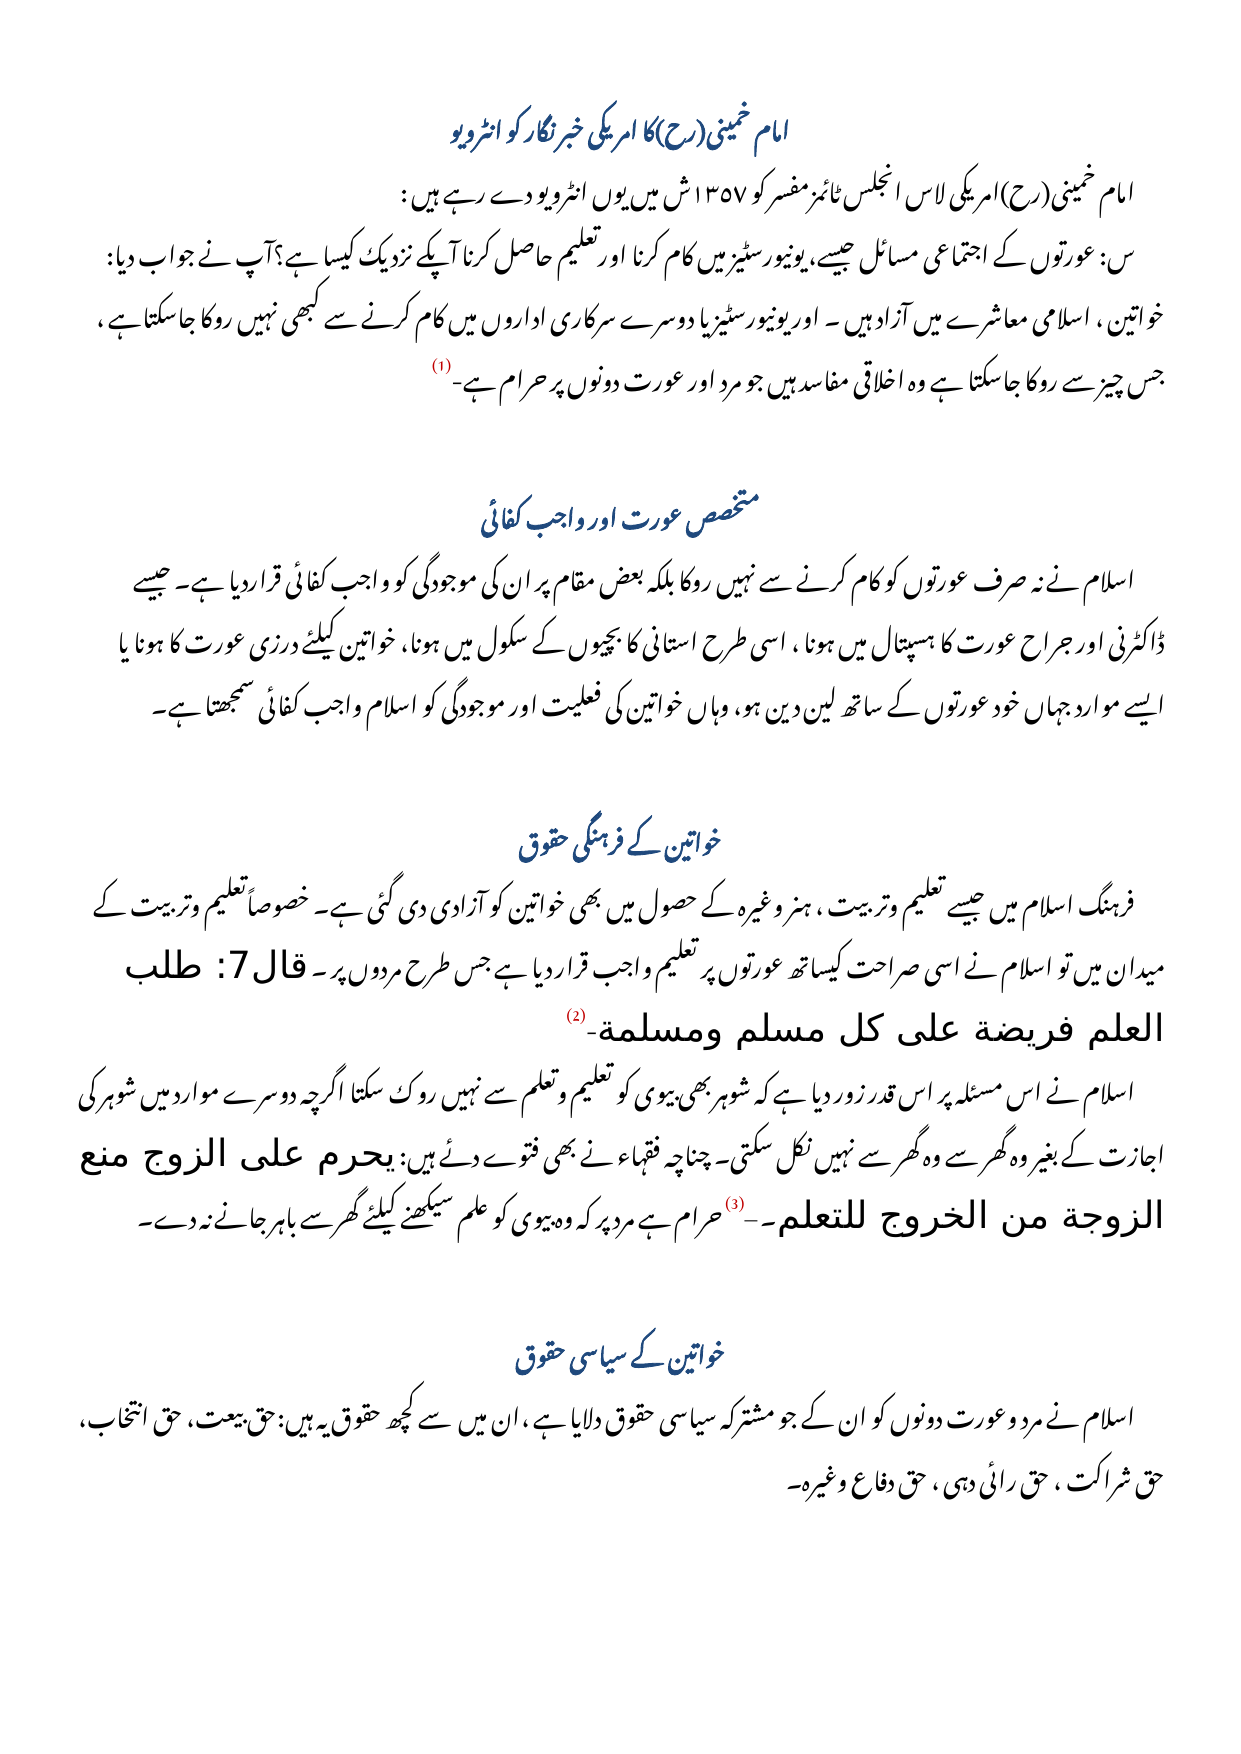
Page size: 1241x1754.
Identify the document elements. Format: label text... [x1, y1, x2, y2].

subtitle خواتین کے فرہنگی حقوق [75, 806, 1165, 869]
text اسلام نے نہ صرف عورتوں کو کام کرنے سے نہیں روکا بلکہ بعض مقام پر ان کی موجودگی کو واجب کفائی قراردیا ہے۔ جیسے ڈاکٹرنی اور جراح عورت کا ہسپتال میں ہونا ، اسی طرح استانی کا بچیوں کے سکول میں ہونا، خواتین کیلئے درزی عورت کا ہونا یا ایسے موارد جہاں خود عورتوں کے ساتھ لین دین ہو، وہاں خواتین کی فعلیت اور موجودگی کو اسلام واجب کفائی سمجھتا ہے۔ [75, 544, 1165, 731]
text امام خمینی(رح)امریکی لاس انجلس ٹائمزمفسر کو ١٣٥٧ش میں یوں انٹرویو دے رہے ہیں : [75, 156, 1165, 219]
subtitle متخصص عورت اور واجب کفائی [75, 481, 1165, 544]
subtitle خواتین کے سیاسی حقوق [75, 1319, 1165, 1381]
text فرہنگ اسلام میں جیسے تعلیم وتربیت ، ہنر وغیرہ کے حصول میں بھی خواتین کو آزادی دی گئی ہے۔ خصوصاًتعلیم وتربیت کے میدان میں تو اسلام نے اسی صراحت کیساتھ عورتوں پر تعلیم واجب قرار دیا ہے جس طرح مردوں پر ۔ قال7: طلب العلم فریضة علی کل مسلم ومسلمة-(2) [75, 869, 1165, 1056]
text س: عورتوں کے اجتماعی مسائل جیسے، یونیورسٹیز میں کام کرنا اورتعلیم حاصل کرنا آپکے نزدیک کیسا ہے؟آپ نے جواب دیا: خواتین ، اسلامی معاشرے میں آزاد ہیں ۔ اور یونیورسٹیز یا دوسرے سرکاری اداروں میں کام کرنے سے کبھی نہیں روکا جاسکتاہے ، جس چیز سے روکا جاسکتا ہے وہ اخلاقی مفاسد ہیں جو مرد اور عورت دونوں پر حرام ہے-(1) [75, 219, 1165, 406]
text اسلام نے اس مسئلہ پر اس قدر زور دیا ہے کہ شوہربھی بیوی کو تعلیم وتعلم سے نہیں روک سکتا اگرچہ دوسرے موارد میں شوہر کی اجازت کے بغیر وہ گھر سے وہ گھر سے نہیں نکل سکتی۔ چناچہ فقہاء نے بھی فتوے دئے ہیں: یحرم علی الزوج منع الزوجة من الخروج للتعلم۔ –(3) حرام ہے مرد پر کہ وہ بیوی کو علم سیکھنے کیلئے گھرسے باہر جانے نہ دے۔ [75, 1056, 1165, 1244]
subtitle امام خمینی(رح)کا امریکی خبر نگار کو انٹرویو [75, 94, 1165, 156]
text اسلام نے مرد وعورت دونوں کو ان کے جو مشترکہ سیاسی حقوق دلایا ہے ،ان میں سے کچھ حقوق یہ ہیں:حق بیعت، حق انتخاب، حق شراکت ، حق رائی دہی ، حق دفاع وغیرہ۔ [75, 1381, 1165, 1506]
